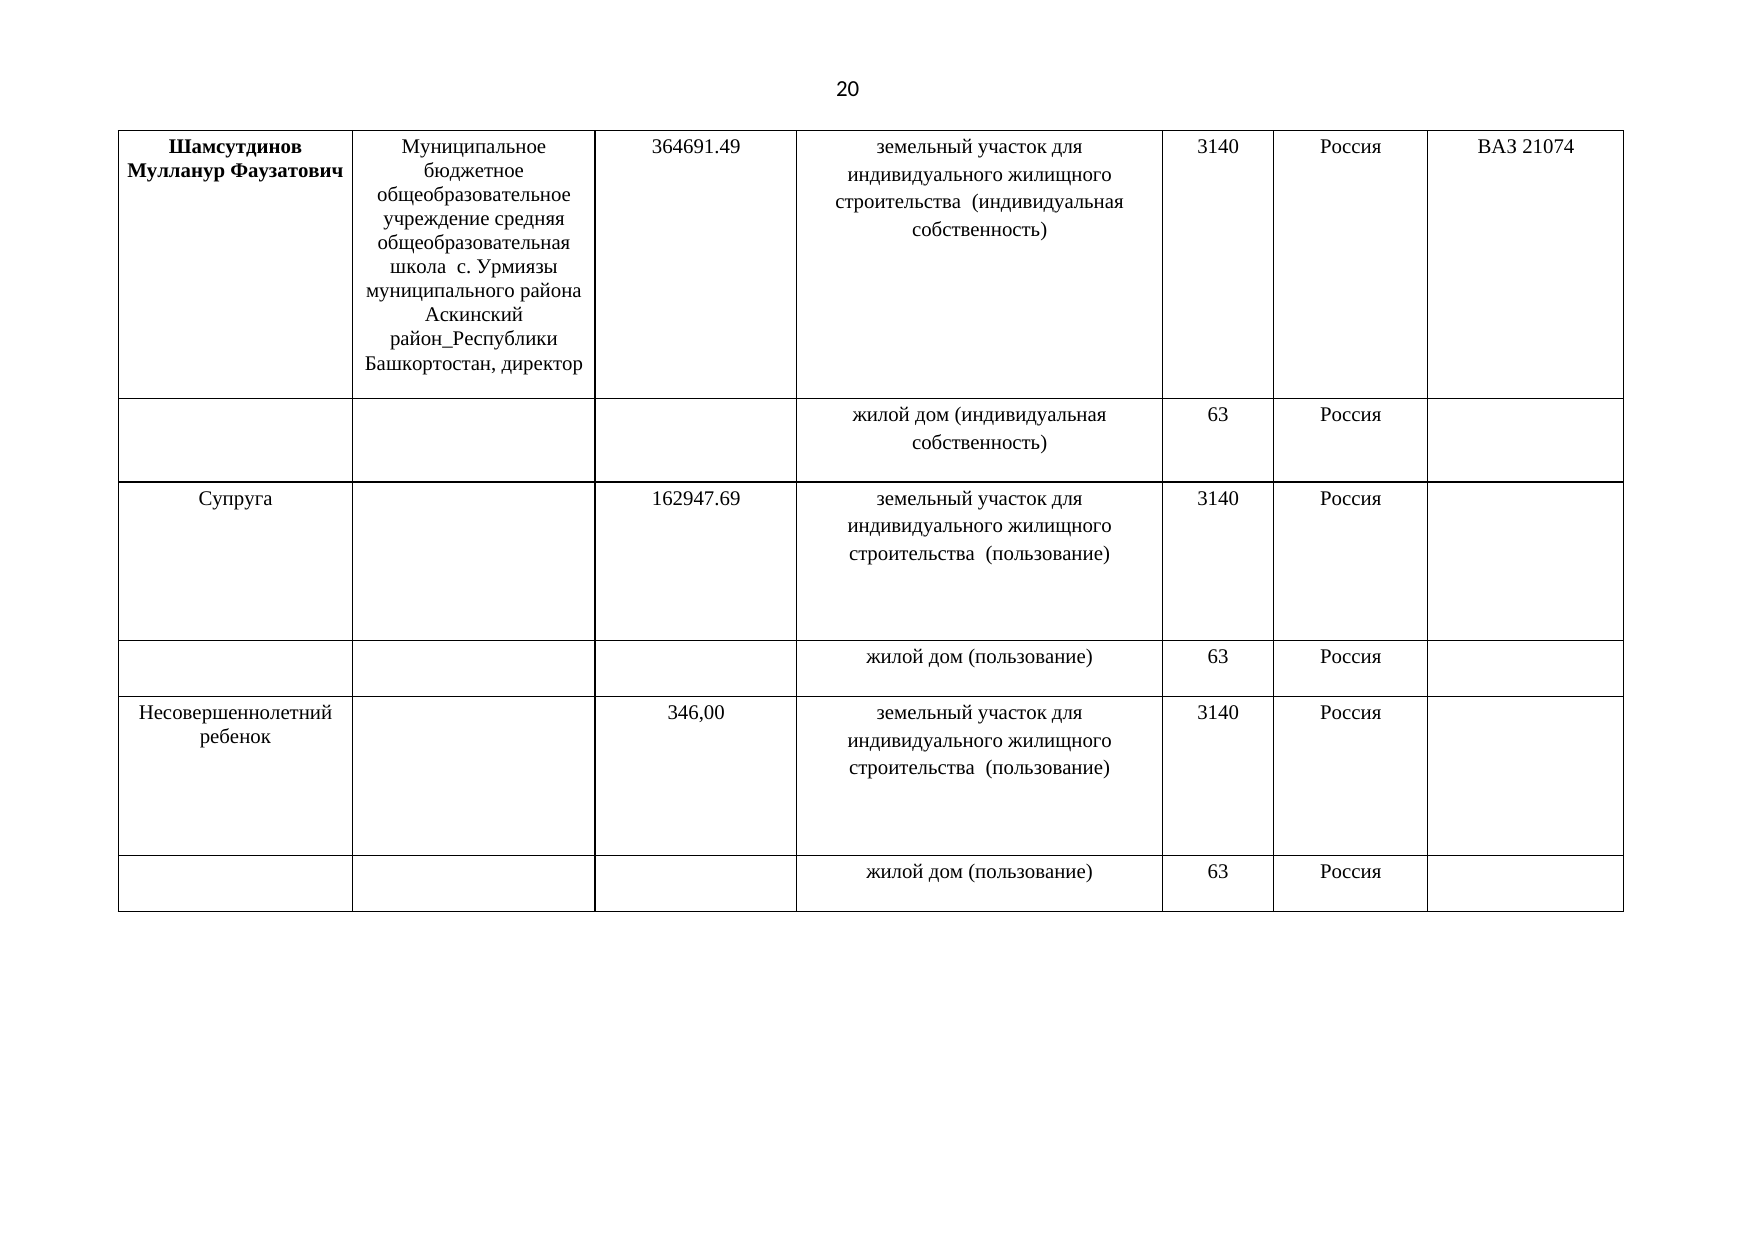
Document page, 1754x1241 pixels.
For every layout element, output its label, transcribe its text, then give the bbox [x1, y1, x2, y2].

table_cell [119, 399, 352, 481]
table_cell Шамсутдинов Мулланур Фаузатович [119, 131, 352, 398]
table_cell жилой дом (пользование) [797, 856, 1162, 911]
table_cell Несовершеннолетний ребенок [119, 697, 352, 855]
table_cell Россия [1274, 856, 1427, 911]
table_cell 63 [1163, 399, 1273, 481]
table_cell [353, 697, 594, 855]
table_cell земельный участок для индивидуального жилищного строительства (индивидуальная собственность) [797, 131, 1162, 398]
table_cell жилой дом (пользование) [797, 641, 1162, 696]
table_cell [353, 641, 594, 696]
table_cell 364691.49 [596, 131, 796, 398]
table_cell [1428, 641, 1623, 696]
table_cell Россия [1274, 399, 1427, 481]
table_cell земельный участок для индивидуального жилищного строительства (пользование) [797, 483, 1162, 640]
table_cell Россия [1274, 641, 1427, 696]
table_cell Муниципальное бюджетное общеобразовательное учреждение средняя общеобразовательная школа с. Урмиязы муниципального района Аскинский район_Республики Башкортостан, директор [353, 131, 594, 398]
table_cell [1428, 483, 1623, 640]
table_cell [596, 856, 796, 911]
table_cell 63 [1163, 641, 1273, 696]
table_cell [596, 641, 796, 696]
table_cell 3140 [1163, 697, 1273, 855]
table_cell Россия [1274, 483, 1427, 640]
table_cell [596, 399, 796, 481]
table_cell [1428, 399, 1623, 481]
table_cell Супруга [119, 483, 352, 640]
table_cell ВАЗ 21074 [1428, 131, 1623, 398]
table_cell 162947.69 [596, 483, 796, 640]
table_cell 3140 [1163, 131, 1273, 398]
table_cell [1428, 856, 1623, 911]
table_cell 346,00 [596, 697, 796, 855]
table_cell [353, 483, 594, 640]
table_cell земельный участок для индивидуального жилищного строительства (пользование) [797, 697, 1162, 855]
table_cell [119, 856, 352, 911]
table_cell [353, 399, 594, 481]
table_cell 3140 [1163, 483, 1273, 640]
table_cell 63 [1163, 856, 1273, 911]
table_cell жилой дом (индивидуальная собственность) [797, 399, 1162, 481]
table_cell [119, 641, 352, 696]
table_cell Россия [1274, 131, 1427, 398]
table_cell [1428, 697, 1623, 855]
table_cell [353, 856, 594, 911]
table_cell Россия [1274, 697, 1427, 855]
